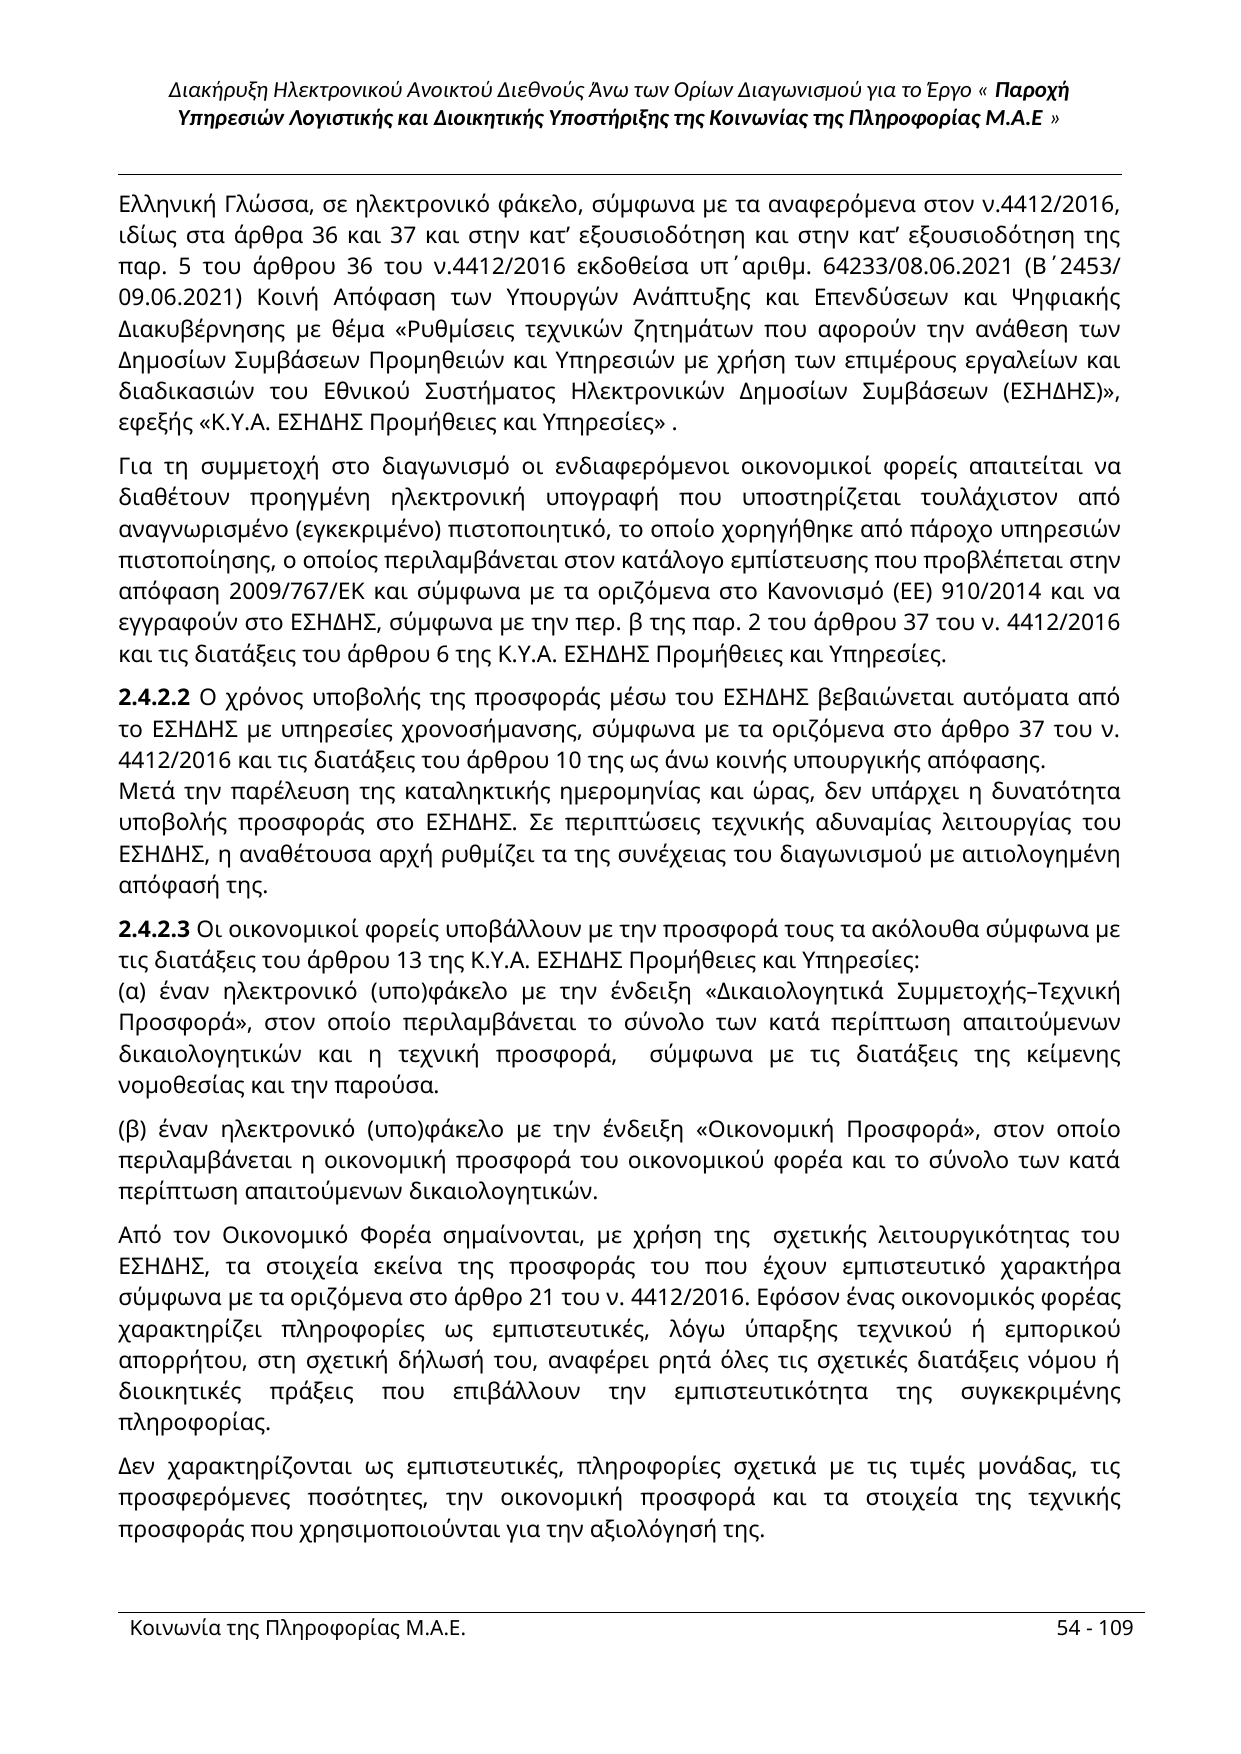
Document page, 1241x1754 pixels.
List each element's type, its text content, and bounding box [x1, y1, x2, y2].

text (α) έναν ηλεκτρονικό (υπο)φάκελο με την ένδειξη «Δικαιολογητικά Συμμετοχής–Τεχνική Προσφορά», στον οποίο περιλαμβάνεται το σύνολο των κατά περίπτωση απαιτούμενων δικαιολογητικών και η τεχνική προσφορά, σύμφωνα με τις διατάξεις της κείμενης νομοθεσίας και την παρούσα. [118, 975, 1122, 1100]
text Δεν χαρακτηρίζονται ως εμπιστευτικές, πληροφορίες σχετικά με τις τιμές μονάδας, τις προσφερόμενες ποσότητες, την οικονομική προσφορά και τα στοιχεία της τεχνικής προσφοράς που χρησιμοποιούνται για την αξιολόγησή της. [118, 1450, 1122, 1544]
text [118, 188, 1122, 438]
text (β) έναν ηλεκτρονικό (υπο)φάκελο με την ένδειξη «Οικονομική Προσφορά», στον οποίο περιλαμβάνεται η οικονομική προσφορά του οικονομικού φορέα και το σύνολο των κατά περίπτωση απαιτούμενων δικαιολογητικών. [118, 1113, 1122, 1206]
text Από τον Οικονομικό Φορέα σημαίνονται, με χρήση της σχετικής λειτουργικότητας του ΕΣΗΔΗΣ, τα στοιχεία εκείνα της προσφοράς του που έχουν εμπιστευτικό χαρακτήρα σύμφωνα με τα οριζόμενα στο άρθρο 21 του ν. 4412/2016. Εφόσον ένας οικονομικός φορέας χαρακτηρίζει πληροφορίες ως εμπιστευτικές, λόγω ύπαρξης τεχνικού ή εμπορικού απορρήτου, στη σχετική δήλωσή του, αναφέρει ρητά όλες τις σχετικές διατάξεις νόμου ή διοικητικές πράξεις που επιβάλλουν την εμπιστευτικότητα της συγκεκριμένης πληροφορίας. [118, 1219, 1122, 1438]
text 2.4.2.2 Ο χρόνος υποβολής της προσφοράς μέσω του ΕΣΗΔΗΣ βεβαιώνεται αυτόματα από το ΕΣΗΔΗΣ με υπηρεσίες χρονοσήμανσης, σύμφωνα με τα οριζόμενα στο άρθρο 37 του ν. 4412/2016 και τις διατάξεις του άρθρου 10 της ως άνω κοινής υπουργικής απόφασης. [118, 681, 1122, 775]
text Για τη συμμετοχή στο διαγωνισμό οι ενδιαφερόμενοι οικονομικοί φορείς απαιτείται να διαθέτουν προηγμένη ηλεκτρονική υπογραφή που υποστηρίζεται τουλάχιστον από αναγνωρισμένο (εγκεκριμένο) πιστοποιητικό, το οποίο χορηγήθηκε από πάροχο υπηρεσιών πιστοποίησης, ο οποίος περιλαμβάνεται στον κατάλογο εμπίστευσης που προβλέπεται στην απόφαση 2009/767/ΕΚ και σύμφωνα με τα οριζόμενα στο Κανονισμό (ΕΕ) 910/2014 και να εγγραφούν στο ΕΣΗΔΗΣ, σύμφωνα με την περ. β της παρ. 2 του άρθρου 37 του ν. 4412/2016 και τις διατάξεις του άρθρου 6 της Κ.Υ.Α. ΕΣΗΔΗΣ Προμήθειες και Υπηρεσίες. [118, 450, 1122, 669]
text 2.4.2.3 Οι οικονομικοί φορείς υποβάλλουν με την προσφορά τους τα ακόλουθα σύμφωνα με τις διατάξεις του άρθρου 13 της Κ.Υ.Α. ΕΣΗΔΗΣ Προμήθειες και Υπηρεσίες: [118, 913, 1122, 975]
text Μετά την παρέλευση της καταληκτικής ημερομηνίας και ώρας, δεν υπάρχει η δυνατότητα υποβολής προσφοράς στο ΕΣΗΔΗΣ. Σε περιπτώσεις τεχνικής αδυναμίας λειτουργίας του ΕΣΗΔΗΣ, η αναθέτουσα αρχή ρυθμίζει τα της συνέχειας του διαγωνισμού με αιτιολογημένη απόφασή της. [118, 775, 1122, 900]
